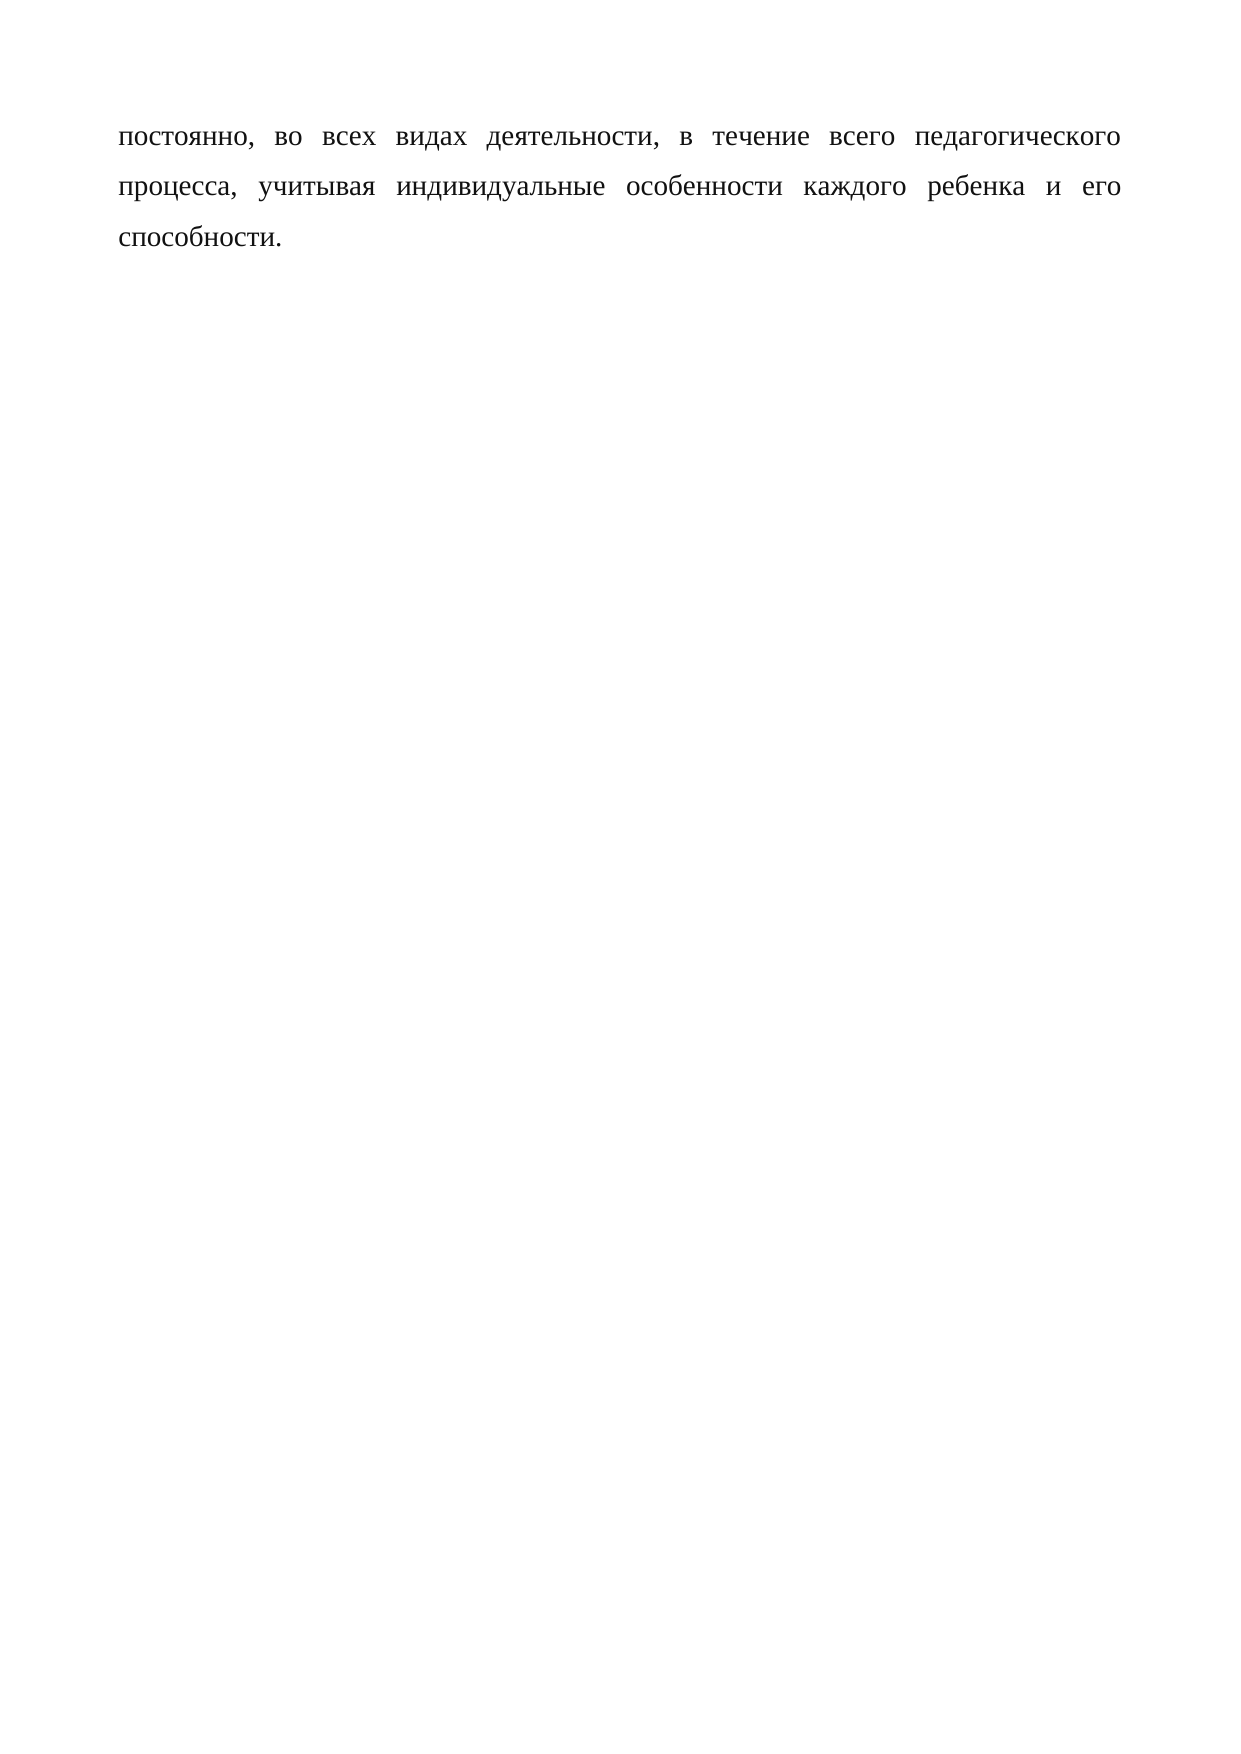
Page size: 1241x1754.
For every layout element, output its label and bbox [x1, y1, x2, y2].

text [118, 118, 1122, 252]
